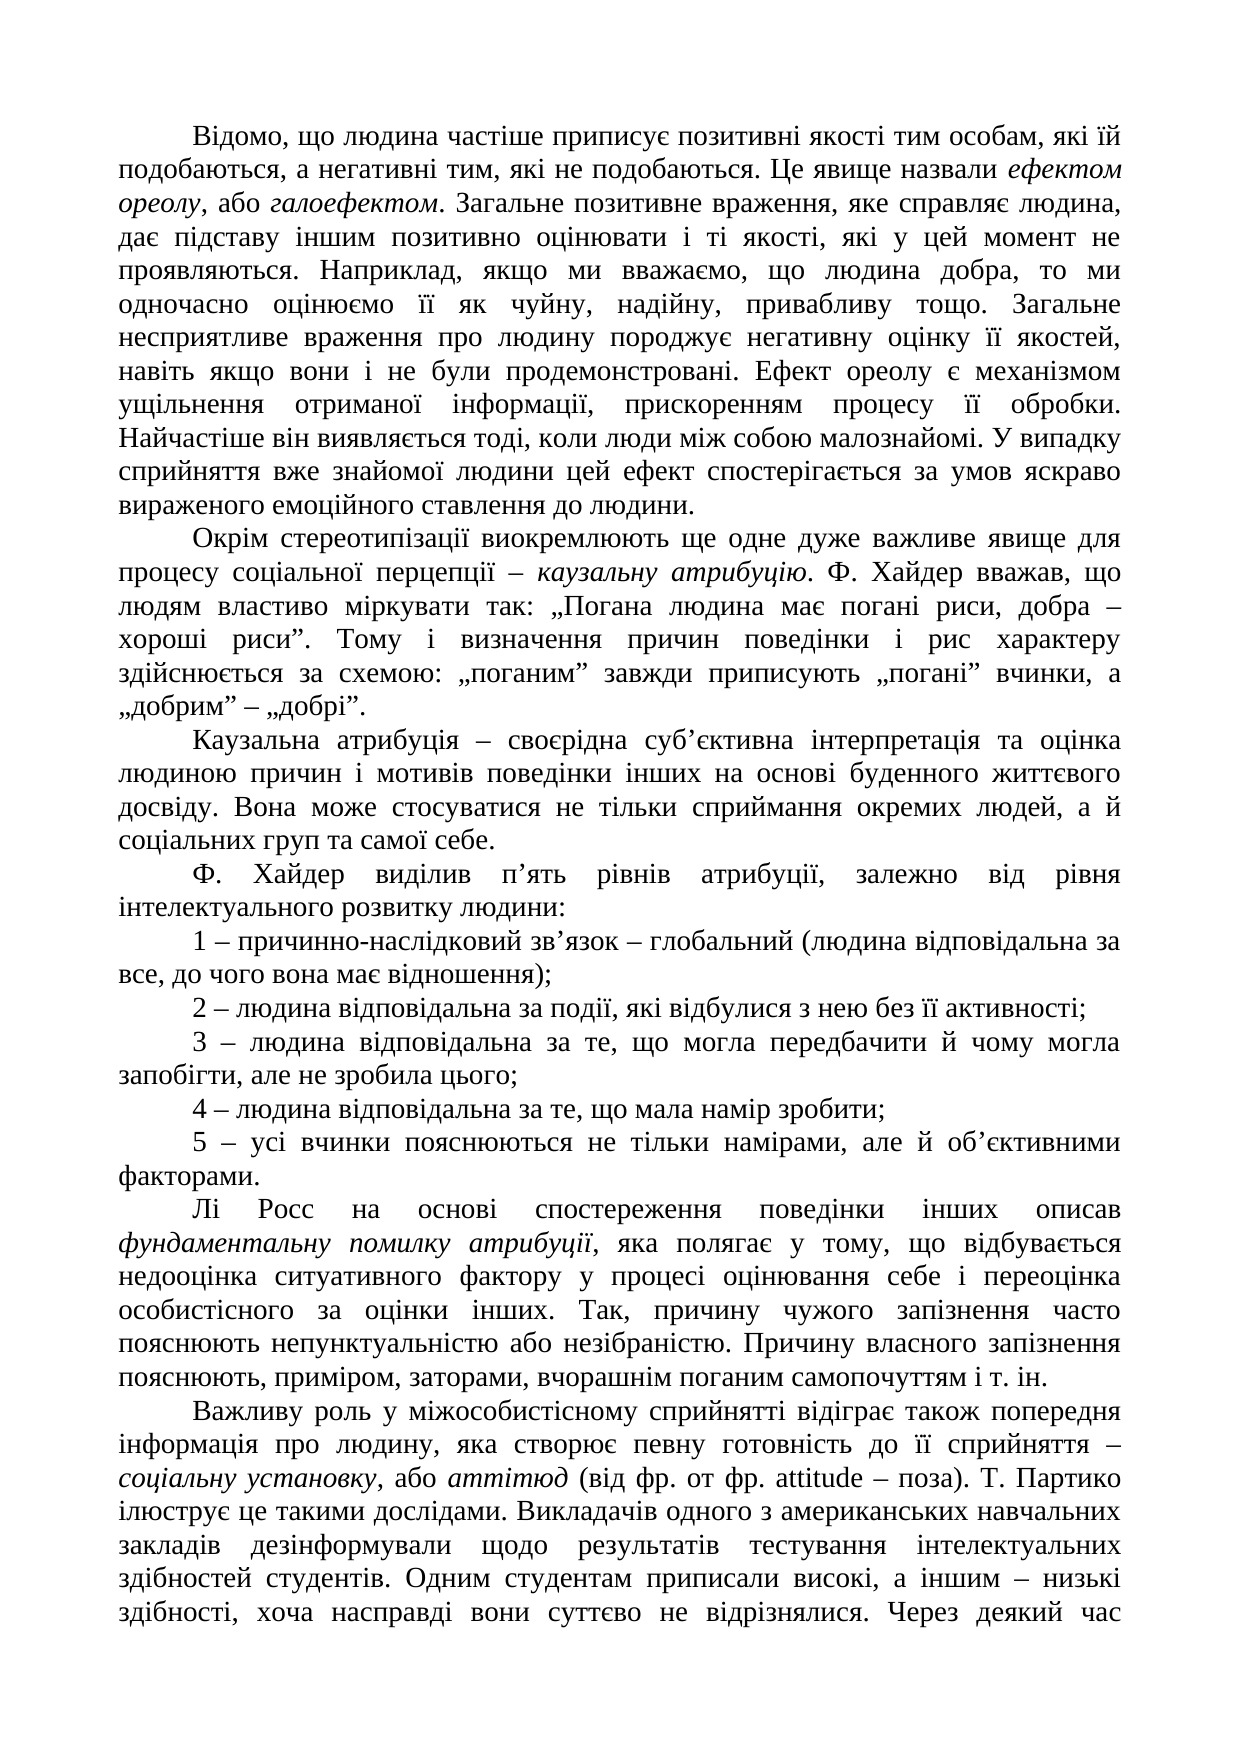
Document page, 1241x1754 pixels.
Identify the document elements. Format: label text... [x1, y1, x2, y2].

text Каузальна атрибуція – своєрідна суб’єктивна інтерпретація та оцінка людиною причин і мотивів поведінки інших на основі буденного життєвого досвіду. Вона може стосуватися не тільки сприймання окремих людей, а й соціальних груп та самої себе. [118, 722, 1122, 856]
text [118, 1393, 1122, 1627]
text 2 – людина відповідальна за події, які відбулися з нею без її активності; [118, 990, 1122, 1024]
text 3 – людина відповідальна за те, що могла передбачити й чому могла запобігти, але не зробила цього; [118, 1024, 1122, 1091]
text 1 – причинно-наслідковий зв’язок – глобальний (людина відповідальна за все, до чого вона має відношення); [118, 923, 1122, 990]
text Ф. Хайдер виділив п’ять рівнів атрибуції, залежно від рівня інтелектуального розвитку людини: [118, 856, 1122, 923]
text 4 – людина відповідальна за те, що мала намір зробити; [118, 1091, 1122, 1124]
text Відомо, що людина частіше приписує позитивні якості тим особам, які їй подобаються, а негативні тим, які не подобаються. Це явище назвали ефектом ореолу, або галоефектом. Загальне позитивне враження, яке справляє людина, дає підставу іншим позитивно оцінювати і ті якості, які у цей момент не проявляються. Наприклад, якщо ми вважаємо, що людина добра, то ми одночасно оцінюємо її як чуйну, надійну, привабливу тощо. Загальне несприятливе враження про людину породжує негативну оцінку її якостей, навіть якщо вони і не були продемонстровані. Ефект ореолу є механізмом ущільнення отриманої інформації, прискоренням процесу її обробки. Найчастіше він виявляється тоді, коли люди між собою малознайомі. У випадку сприйняття вже знайомої людини цей ефект спостерігається за умов яскраво вираженого емоційного ставлення до людини. [118, 118, 1122, 521]
text 5 – усі вчинки пояснюються не тільки намірами, але й об’єктивними факторами. [118, 1124, 1122, 1191]
text Окрім стереотипізації виокремлюють ще одне дуже важливе явище для процесу соціальної перцепції – каузальну атрибуцію. Ф. Хайдер вважав, що людям властиво міркувати так: „Погана людина має погані риси, добра – хороші риси”. Тому і визначення причин поведінки і рис характеру здійснюється за схемою: „поганим” завжди приписують „погані” вчинки, а „добрим” – „добрі”. [118, 521, 1122, 722]
text Лі Росс на основі спостереження поведінки інших описав фундаментальну помилку атрибуції, яка полягає у тому, що відбувається недооцінка ситуативного фактору у процесі оцінювання себе і переоцінка особистісного за оцінки інших. Так, причину чужого запізнення часто пояснюють непунктуальністю або незібраністю. Причину власного запізнення пояснюють, приміром, заторами, вчорашнім поганим самопочуттям і т. ін. [118, 1191, 1122, 1393]
